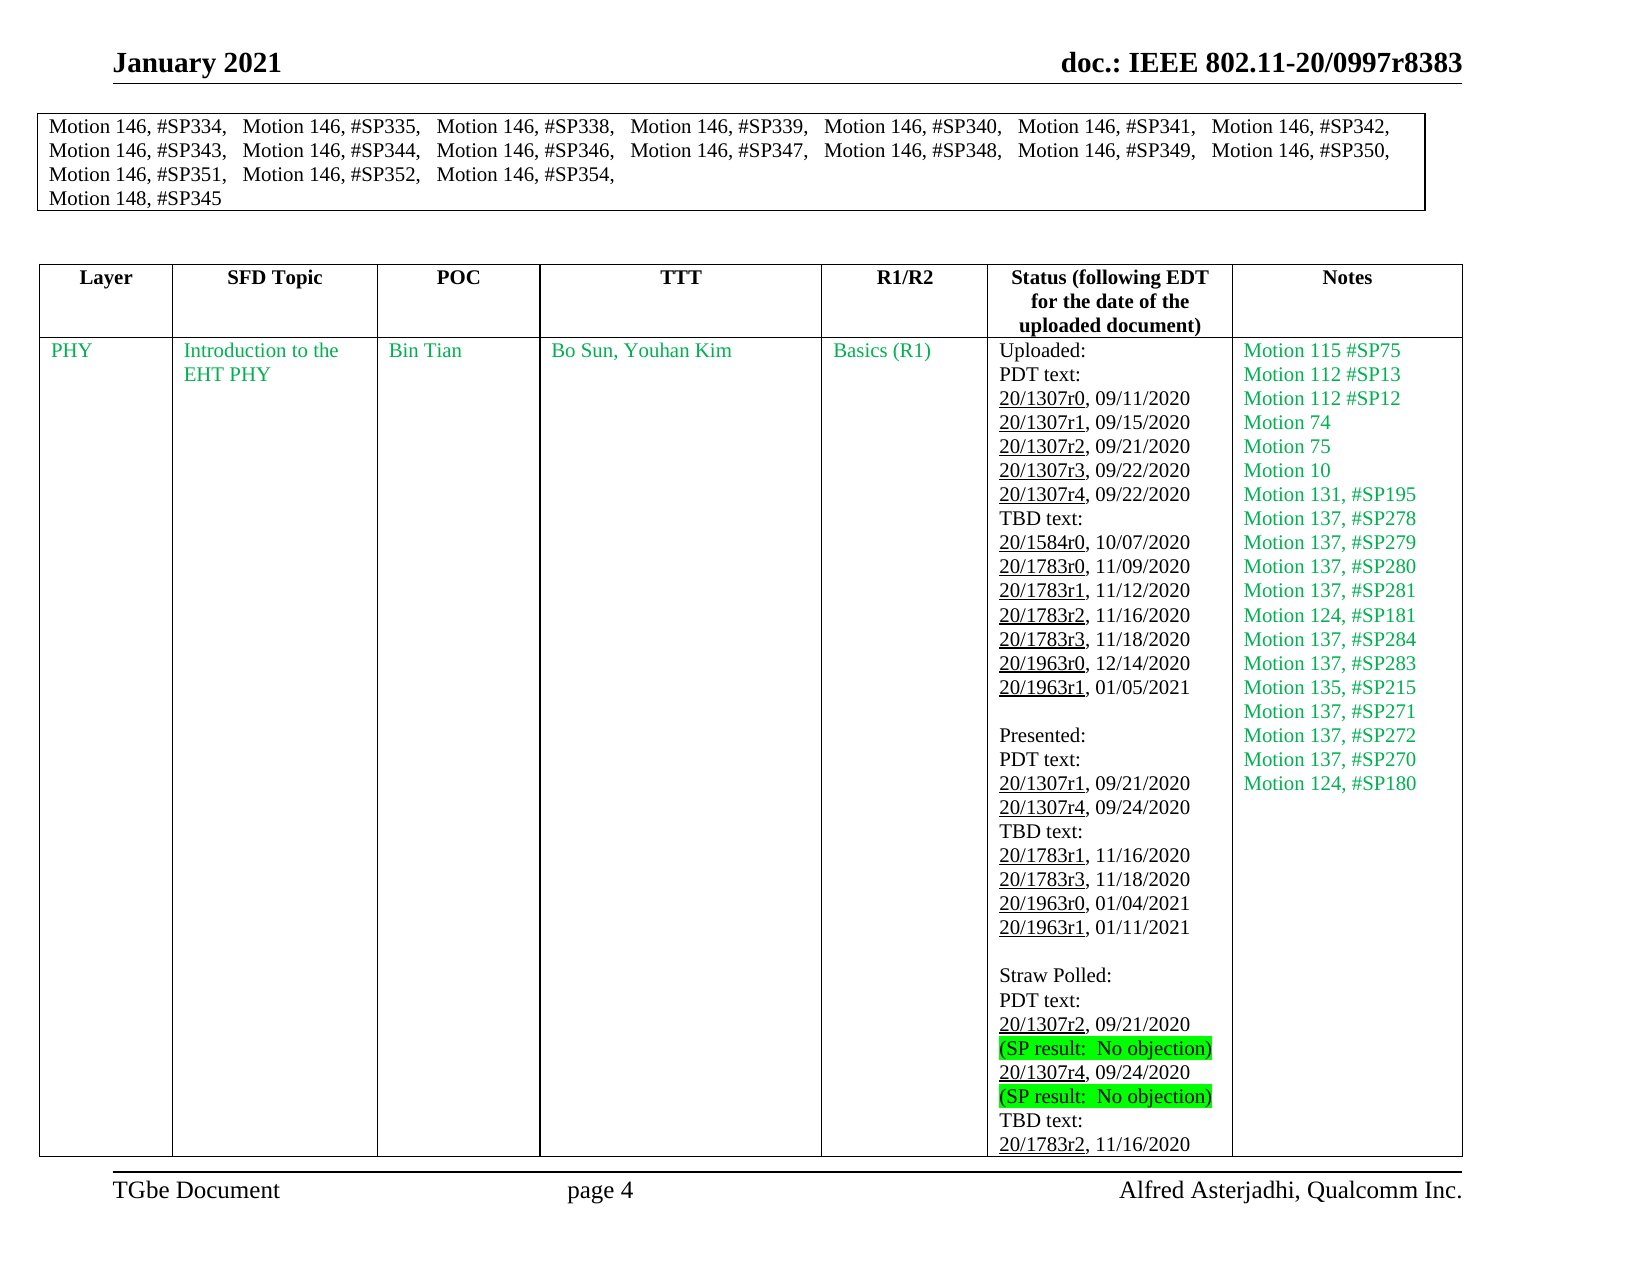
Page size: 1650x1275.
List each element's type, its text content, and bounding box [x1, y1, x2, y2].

table_header R1/R2 [822, 265, 987, 337]
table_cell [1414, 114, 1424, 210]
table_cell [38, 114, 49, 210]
table_cell Basics (R1) [822, 338, 987, 1156]
table_cell Bin Tian [378, 338, 539, 1156]
table_header TTT [541, 265, 821, 337]
table_header Layer [40, 265, 172, 337]
table_header Notes [1233, 265, 1462, 337]
table_cell Introduction to the EHT PHY [173, 338, 377, 1156]
table_header POC [378, 265, 539, 337]
table_header SFD Topic [173, 265, 377, 337]
table_header Status (following EDT for the date of the uploaded document) [988, 265, 1232, 337]
table_cell PHY [40, 338, 172, 1156]
table_cell Bo Sun, Youhan Kim [541, 338, 821, 1156]
